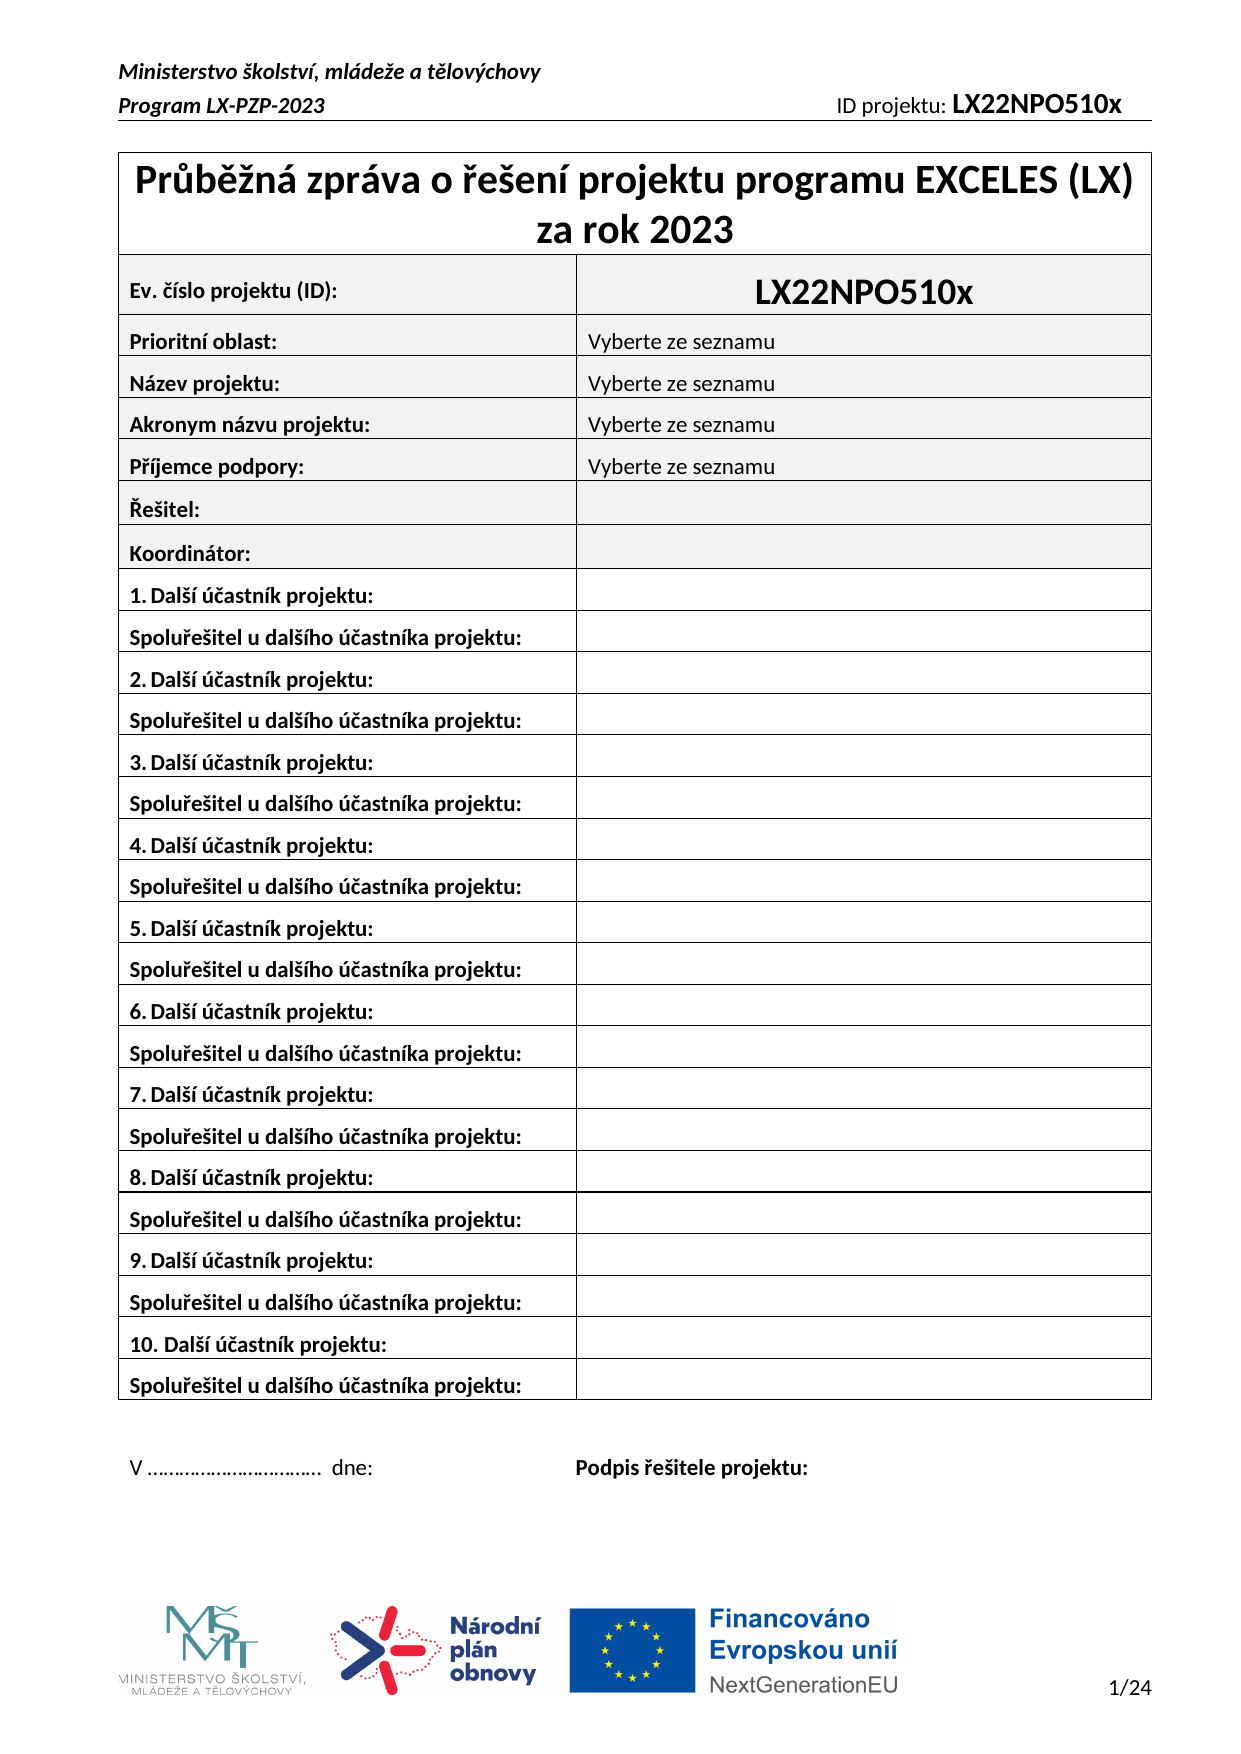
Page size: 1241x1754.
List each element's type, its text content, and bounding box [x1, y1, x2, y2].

table_cell [577, 1234, 1151, 1274]
table_cell Spoluřešitel u dalšího účastníka projektu: [119, 694, 576, 734]
table_cell [577, 819, 1151, 859]
table_cell Spoluřešitel u dalšího účastníka projektu: [119, 777, 576, 817]
table_cell Další účastník projektu: [119, 1234, 576, 1274]
table_cell V …………………………… dne: Podpis řešitele projektu: [118, 1400, 1152, 1481]
table_cell Příjemce podpory: [119, 439, 576, 480]
table_cell Další účastník projektu: [119, 902, 576, 942]
table_cell [577, 525, 1151, 568]
table_cell Další účastník projektu: [119, 652, 576, 693]
table_cell Spoluřešitel u dalšího účastníka projektu: [119, 1276, 576, 1316]
table_cell Spoluřešitel u dalšího účastníka projektu: [119, 943, 576, 984]
table_cell Název projektu: [119, 356, 576, 397]
table_cell [577, 694, 1151, 734]
table_cell [577, 1317, 1151, 1358]
table_cell Prioritní oblast: [119, 315, 576, 355]
table_cell [577, 481, 1151, 524]
table_cell LX22NPO510x [577, 255, 1151, 314]
table_cell [577, 860, 1151, 901]
table_cell Akronym názvu projektu: [119, 398, 576, 438]
table_cell Spoluřešitel u dalšího účastníka projektu: [119, 1193, 576, 1233]
table_cell Spoluřešitel u dalšího účastníka projektu: [119, 860, 576, 901]
table_cell Další účastník projektu: [119, 569, 576, 609]
table_cell Další účastník projektu: [119, 1068, 576, 1108]
table_cell Další účastník projektu: [119, 735, 576, 776]
table_cell [577, 1359, 1151, 1399]
table_cell [577, 1276, 1151, 1316]
table_cell [577, 611, 1151, 651]
table_cell Řešitel: [119, 481, 576, 524]
table_cell [577, 569, 1151, 609]
table_cell [577, 1151, 1151, 1191]
table_cell [577, 985, 1151, 1025]
table_cell Ev. číslo projektu (ID): [119, 255, 576, 314]
table_cell Spoluřešitel u dalšího účastníka projektu: [119, 1109, 576, 1150]
table_cell [577, 1026, 1151, 1067]
table_cell 10. Další účastník projektu: [119, 1317, 576, 1358]
table_cell Spoluřešitel u dalšího účastníka projektu: [119, 1359, 576, 1399]
table_header Průběžná zpráva o řešení projektu programu EXCELES (LX) za rok 2023 [119, 153, 1151, 254]
table_cell Další účastník projektu: [119, 985, 576, 1025]
table_cell [577, 735, 1151, 776]
table_cell [577, 943, 1151, 984]
picture [118, 1606, 898, 1695]
table_cell Spoluřešitel u dalšího účastníka projektu: [119, 1026, 576, 1067]
table_cell Koordinátor: [119, 525, 576, 568]
table_cell Spoluřešitel u dalšího účastníka projektu: [119, 611, 576, 651]
table_cell [577, 1109, 1151, 1150]
table_cell [577, 777, 1151, 817]
table_cell [577, 1068, 1151, 1108]
table_cell [577, 1193, 1151, 1233]
table_cell Další účastník projektu: [119, 819, 576, 859]
table_cell [577, 652, 1151, 693]
table_cell Další účastník projektu: [119, 1151, 576, 1191]
table_cell [577, 902, 1151, 942]
